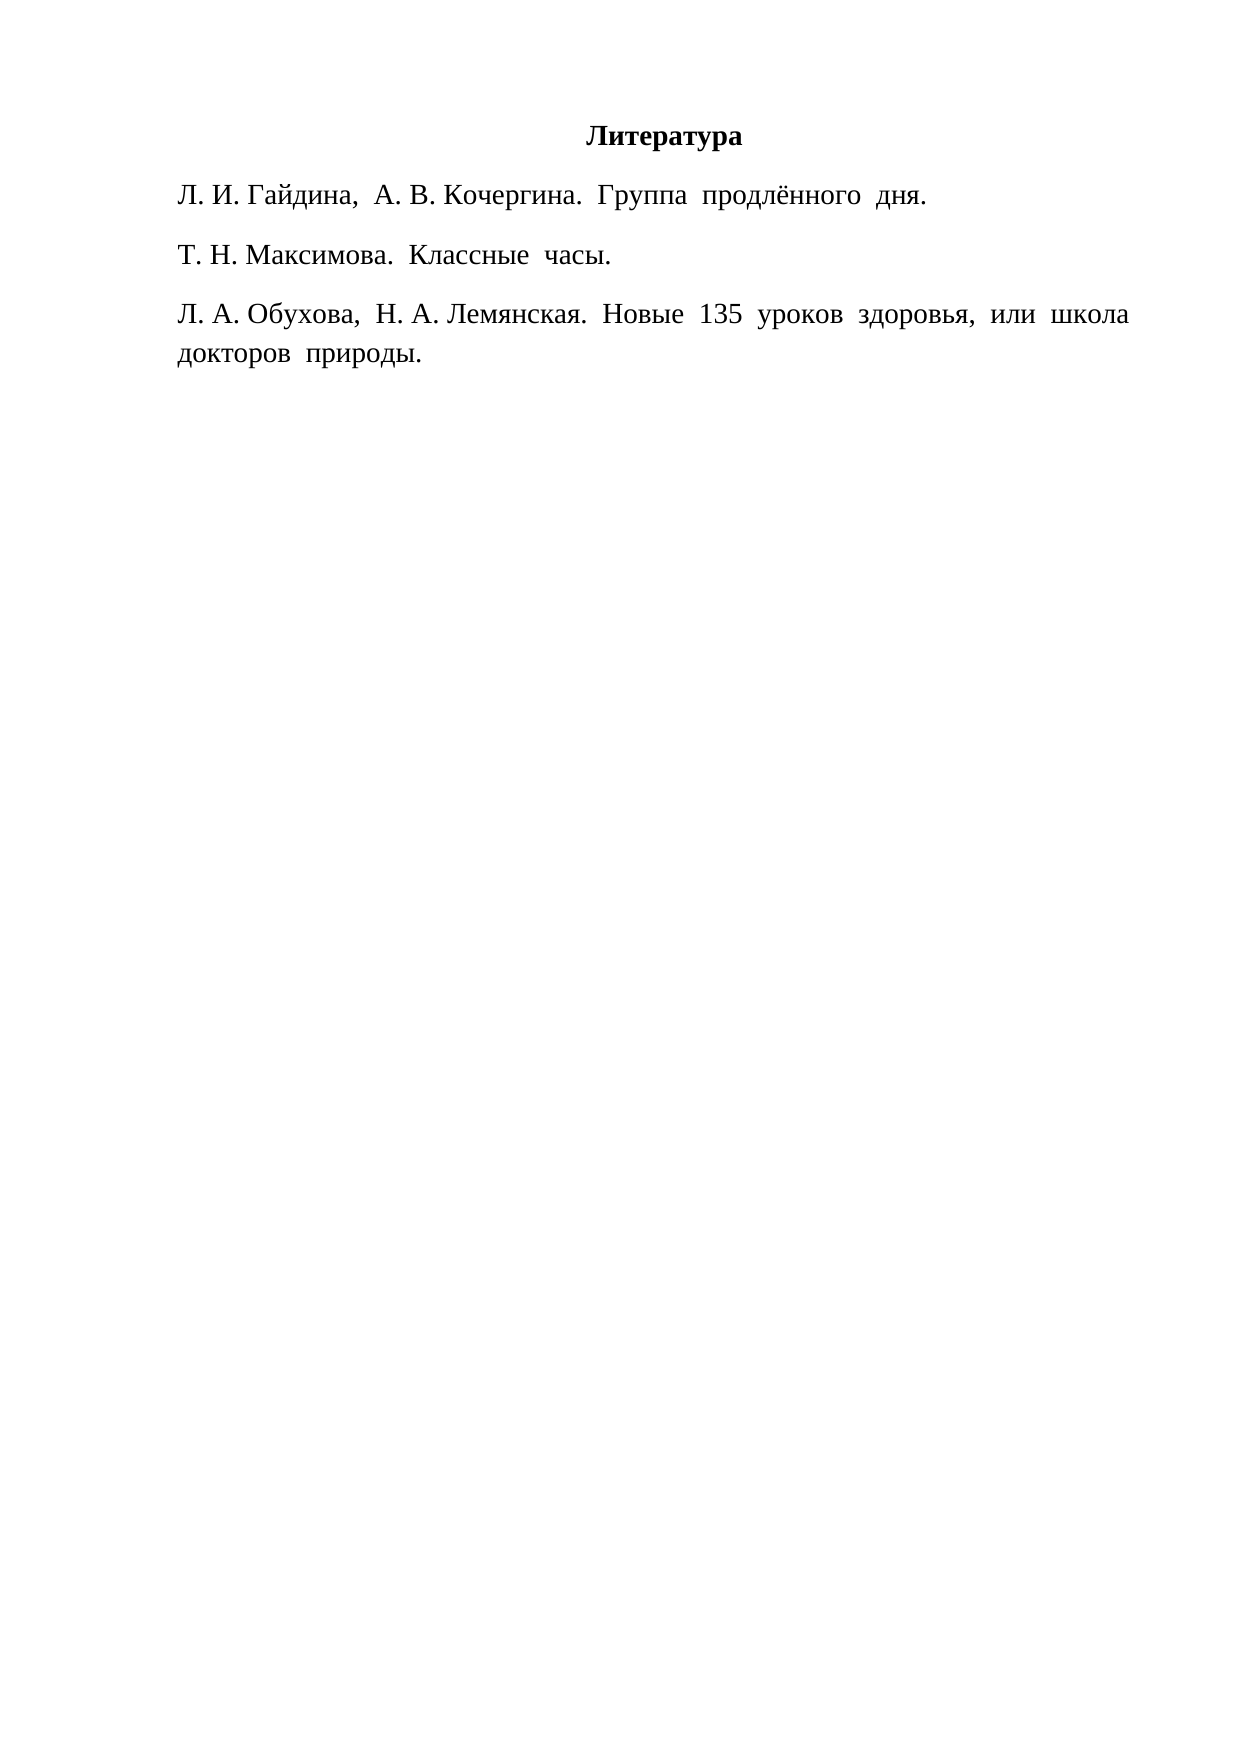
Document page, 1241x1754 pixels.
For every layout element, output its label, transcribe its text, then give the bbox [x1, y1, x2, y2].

text Л. А. Обухова, Н. А. Лемянская. Новые 135 уроков здоровья, или школа докторов природы. [177, 296, 1152, 368]
text Т. Н. Максимова. Классные часы. [177, 237, 1152, 270]
text Литература [177, 118, 1152, 152]
text Л. И. Гайдина, А. В. Кочергина. Группа продлённого дня. [177, 177, 1152, 211]
